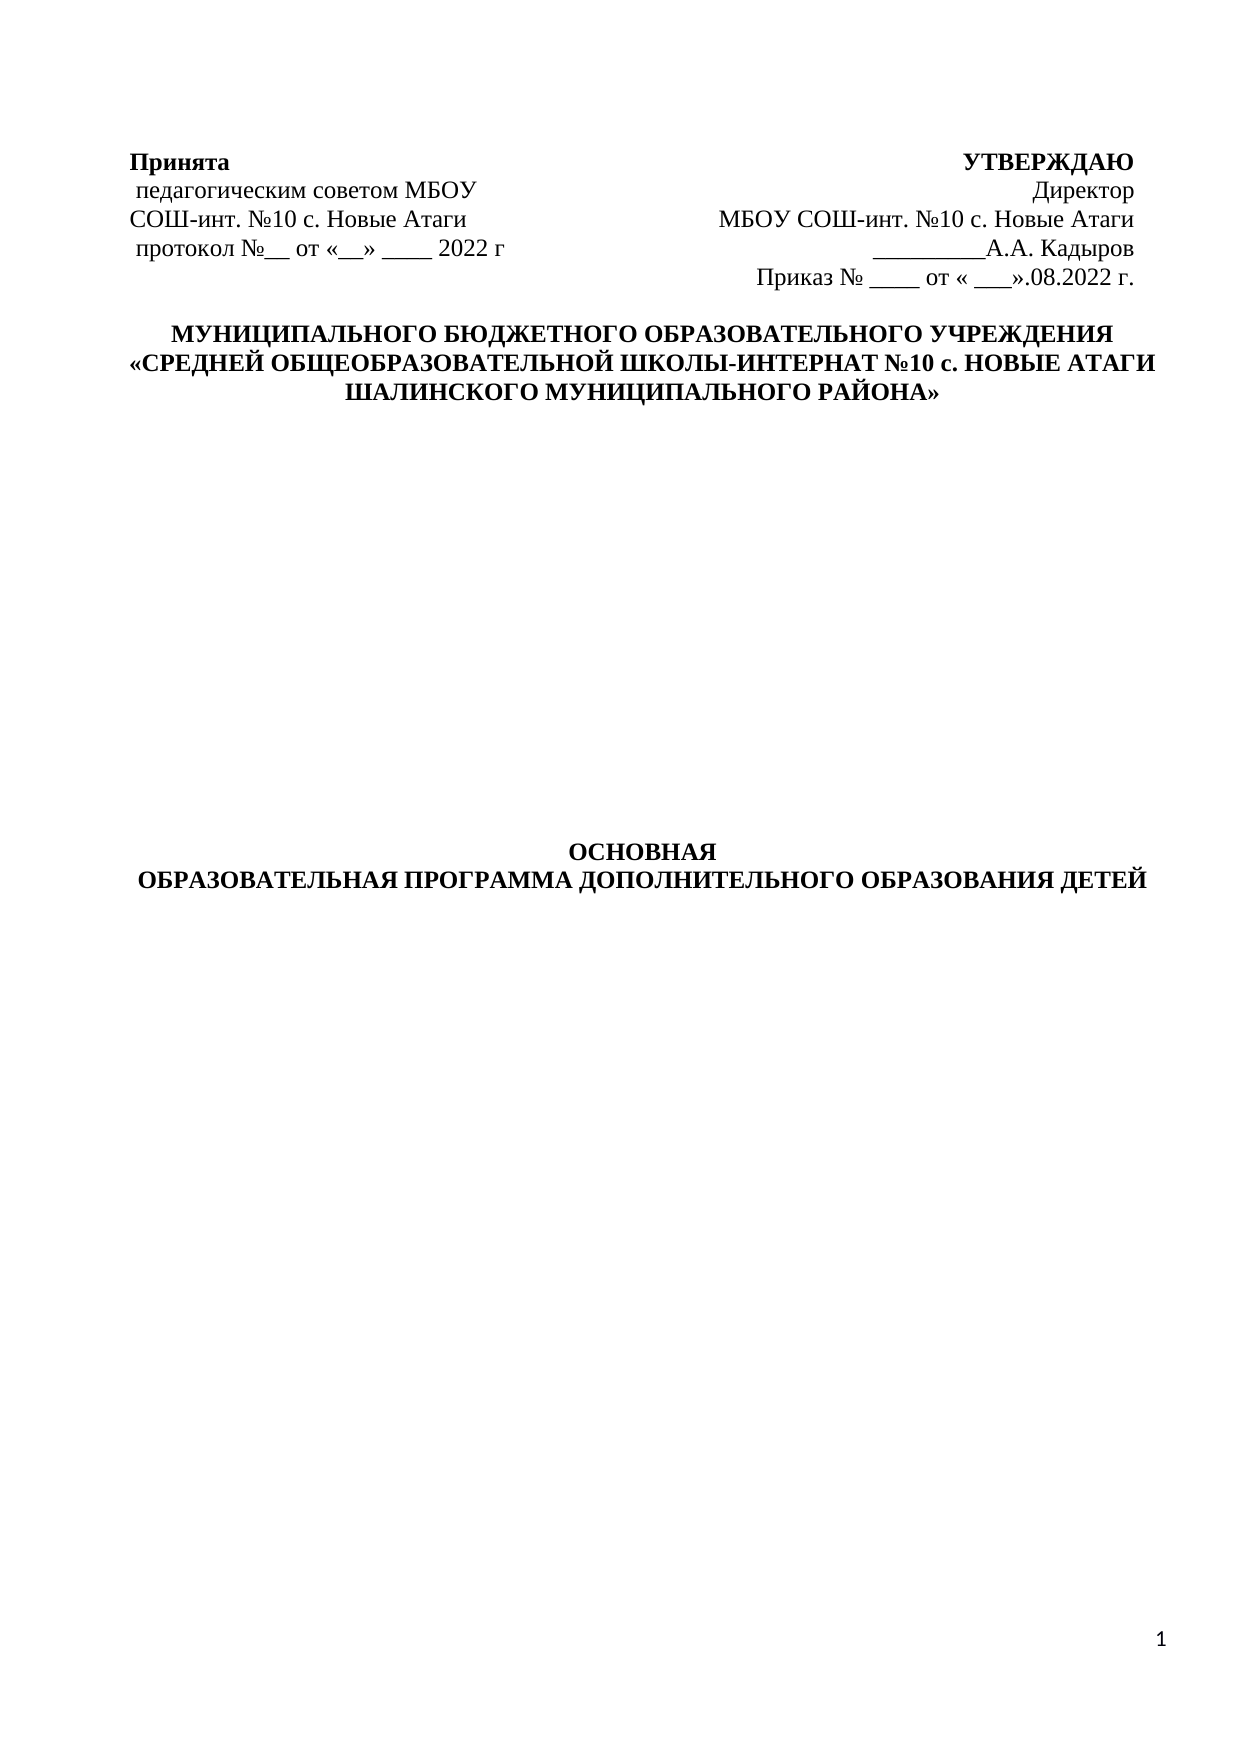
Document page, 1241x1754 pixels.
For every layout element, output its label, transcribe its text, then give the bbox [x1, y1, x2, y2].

table_header УТВЕРЖДАЮ Директор МБОУ СОШ-инт. №10 с. Новые Атаги _________А.А. Кадыров Приказ № ____ от « ___».08.2022 г. [632, 147, 1145, 319]
text ОСНОВНАЯ [118, 837, 1167, 866]
text ОБРАЗОВАТЕЛЬНАЯ ПРОГРАММА ДОПОЛНИТЕЛЬНОГО ОБРАЗОВАНИЯ ДЕТЕЙ [118, 866, 1167, 894]
table_header Принята педагогическим советом МБОУ СОШ-инт. №10 с. Новые Атаги протокол №__ от «__» ____ 2022 г [118, 147, 632, 319]
text МУНИЦИПАЛЬНОГО БЮДЖЕТНОГО ОБРАЗОВАТЕЛЬНОГО УЧРЕЖДЕНИЯ «СРЕДНЕЙ ОБЩЕОБРАЗОВАТЕЛЬНОЙ ШКОЛЫ-ИНТЕРНАТ №10 с. НОВЫЕ АТАГИ ШАЛИНСКОГО МУНИЦИПАЛЬНОГО РАЙОНА» [118, 319, 1167, 406]
